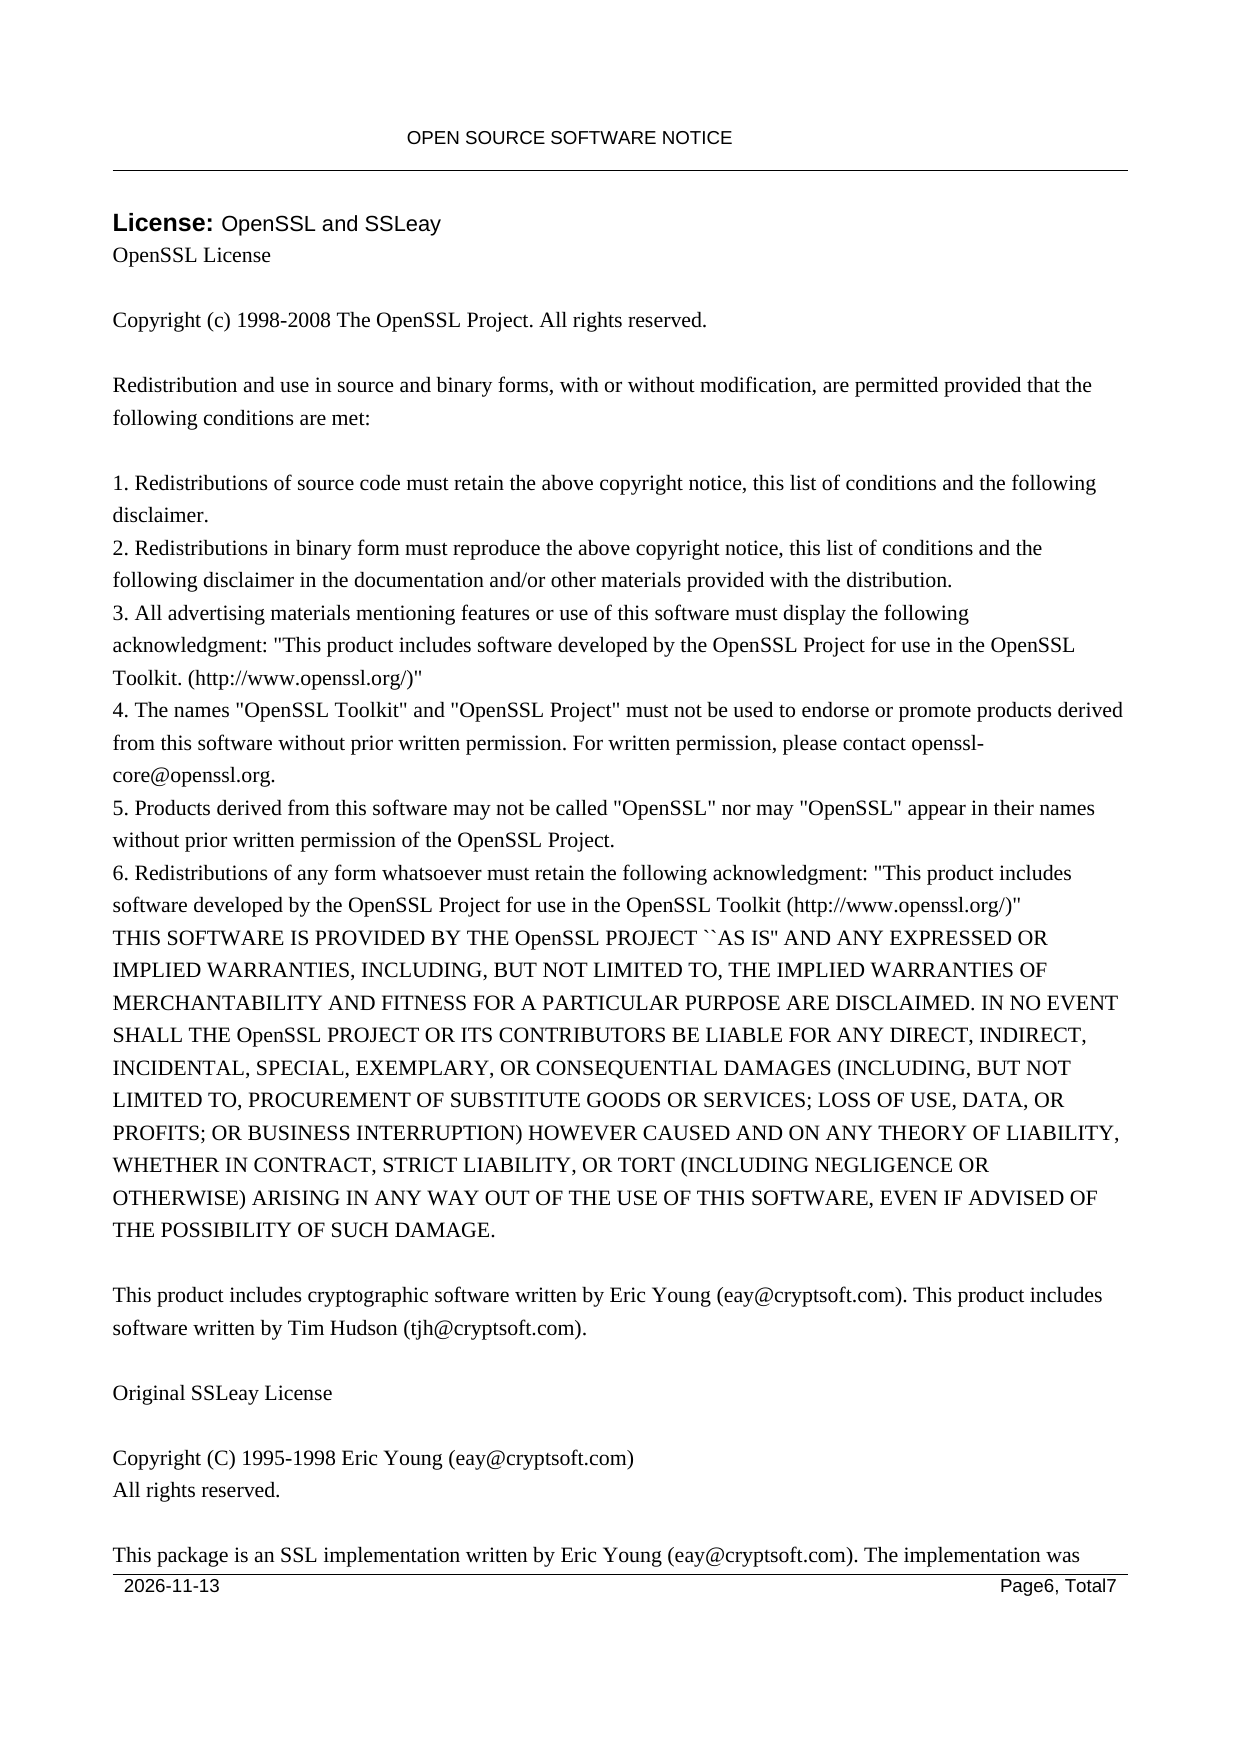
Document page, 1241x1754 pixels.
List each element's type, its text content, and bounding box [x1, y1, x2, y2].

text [112, 239, 1128, 1571]
text License: OpenSSL and SSLeay [112, 206, 1128, 239]
